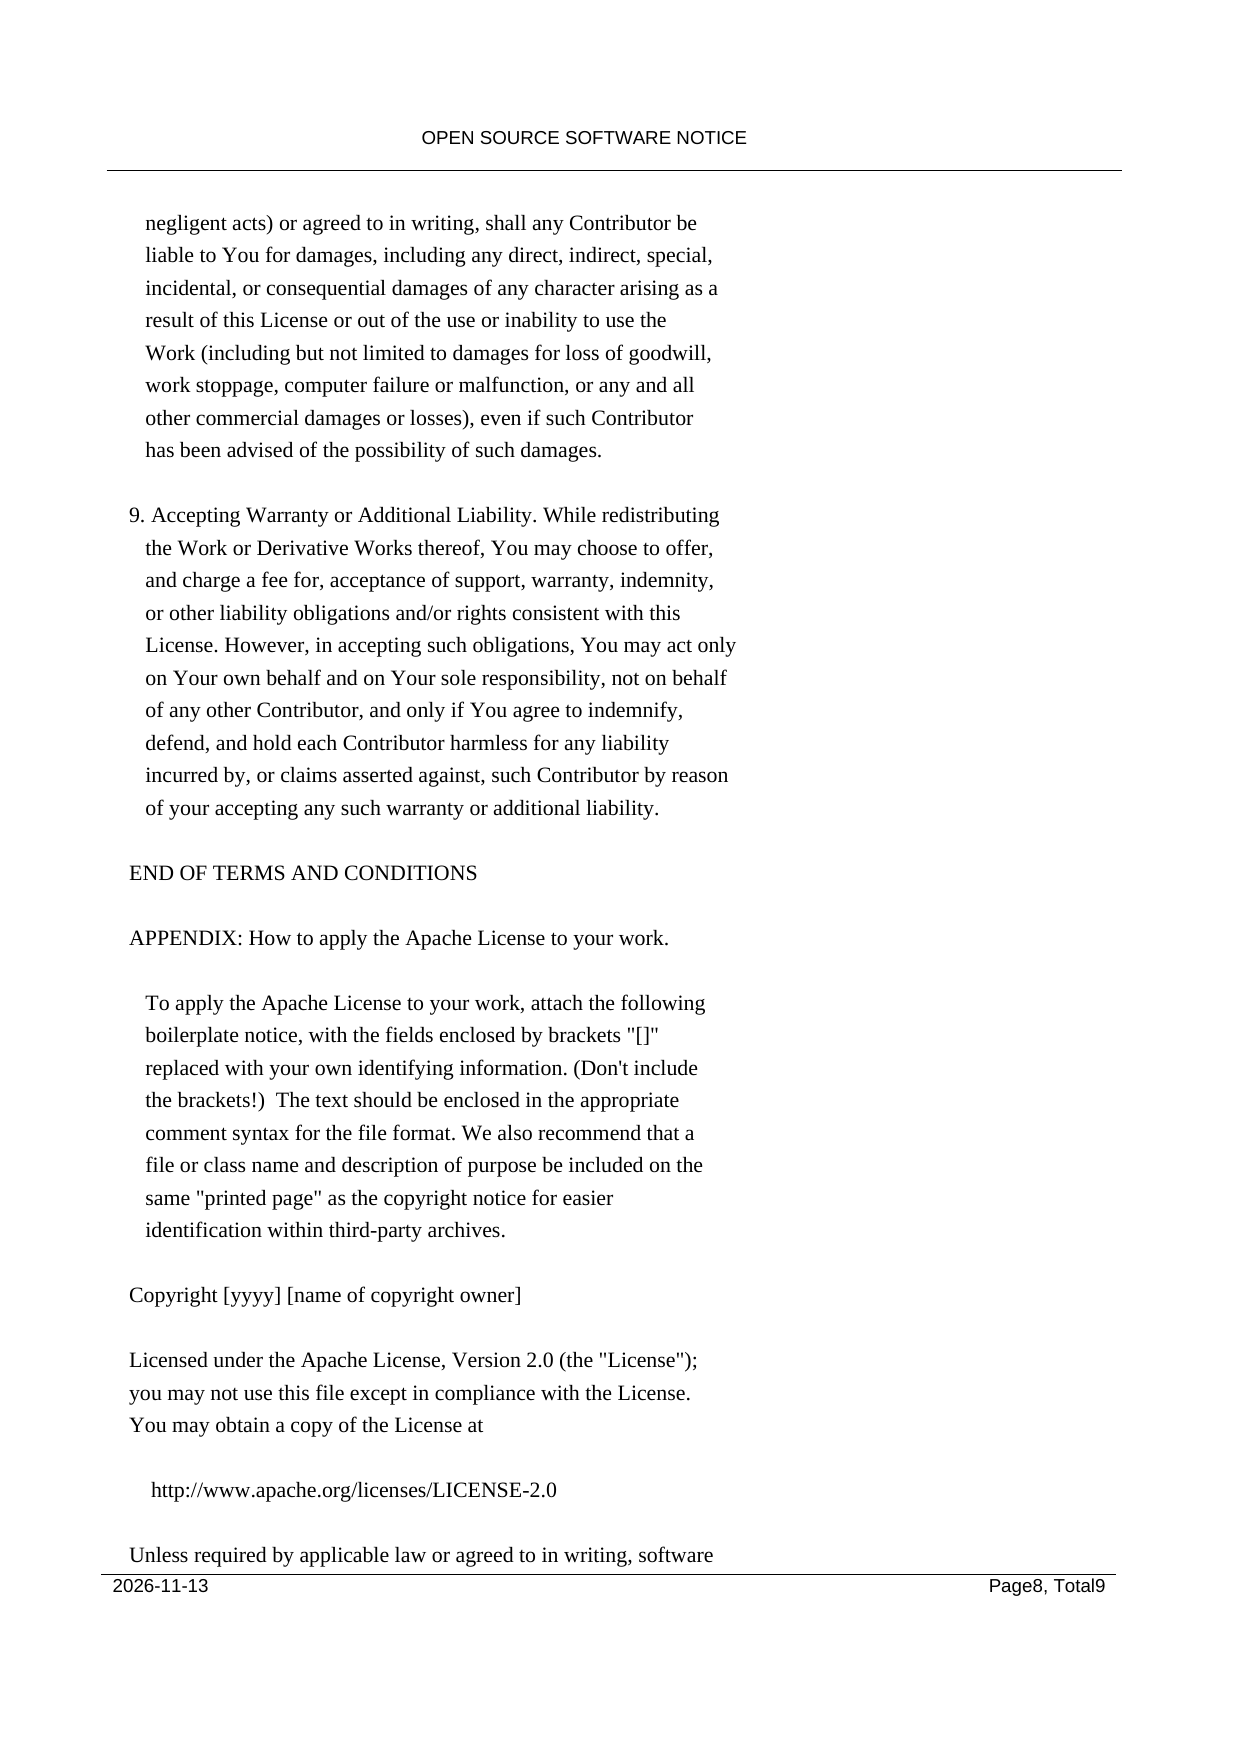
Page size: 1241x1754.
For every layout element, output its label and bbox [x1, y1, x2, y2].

text [112, 206, 1128, 1571]
